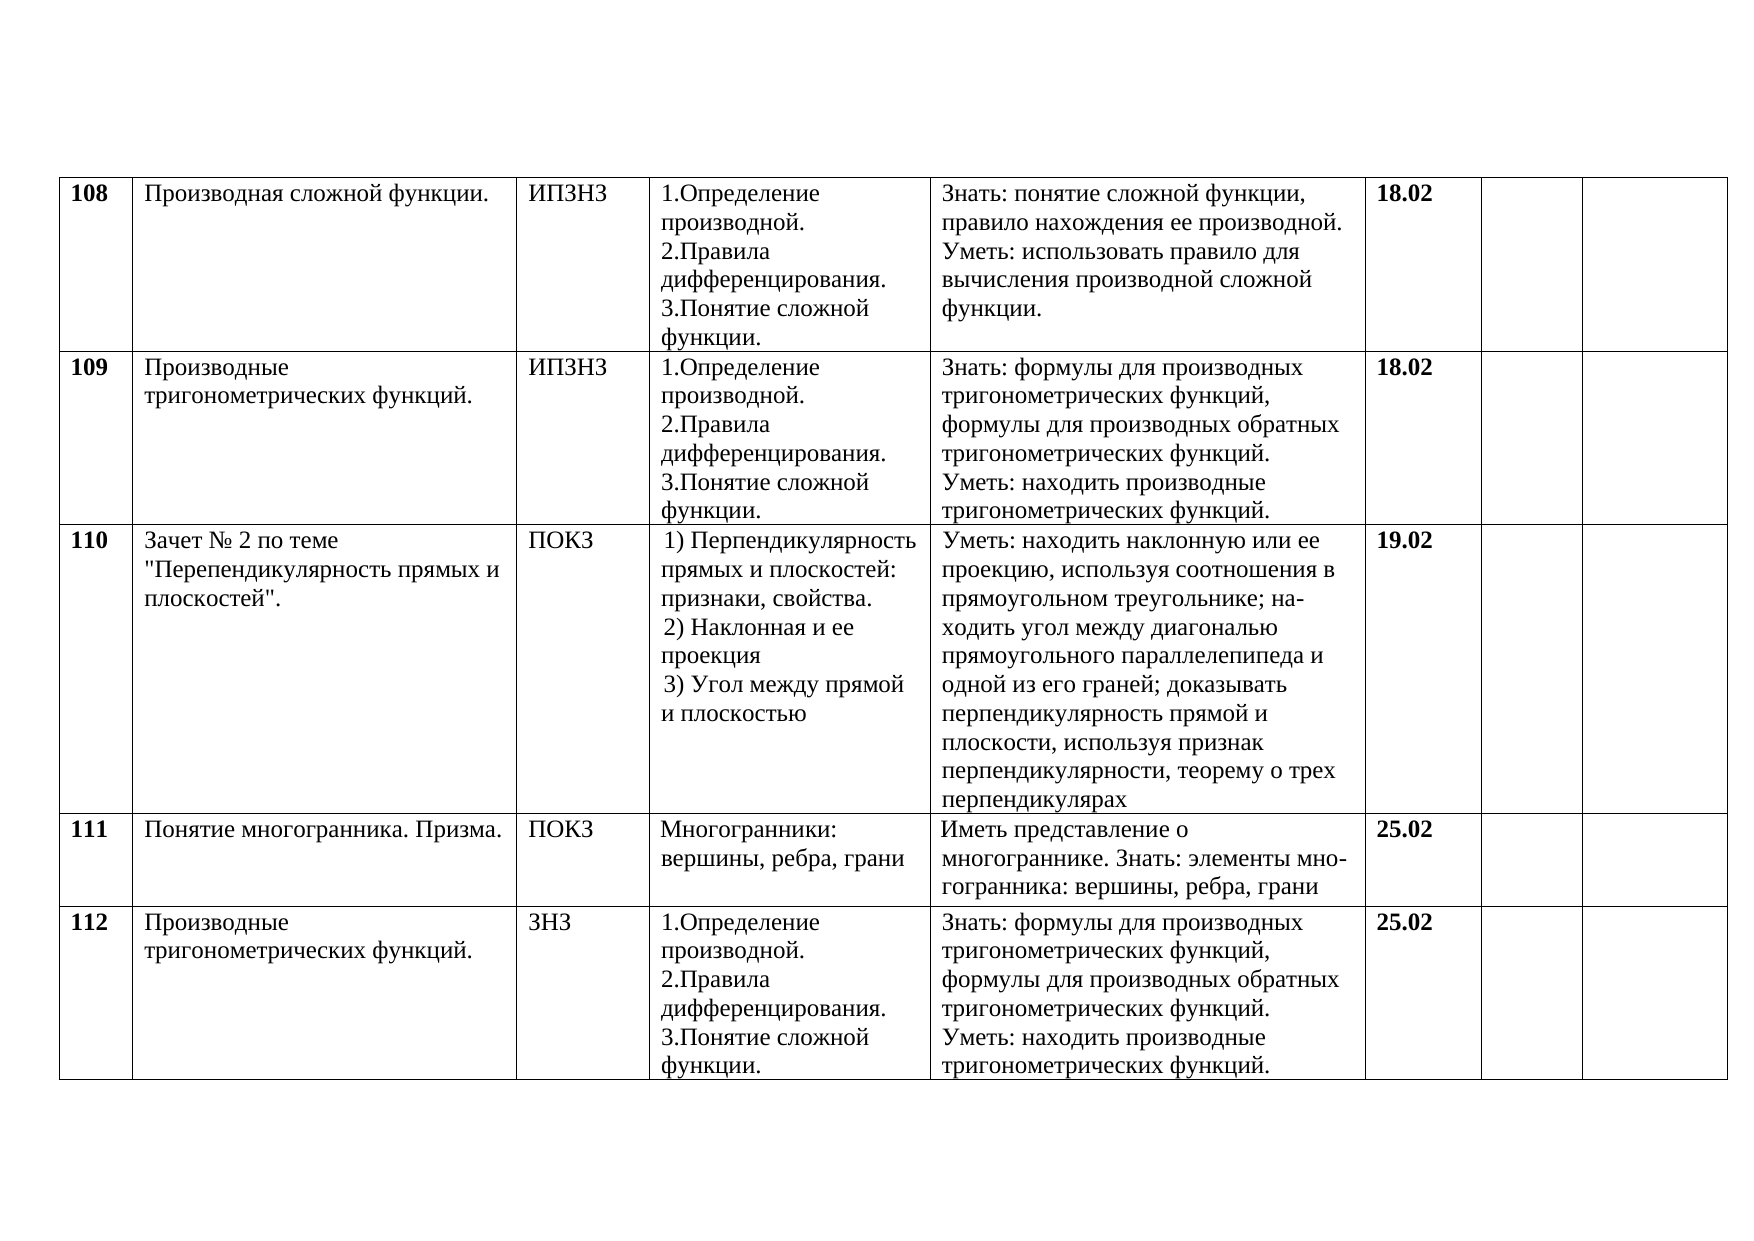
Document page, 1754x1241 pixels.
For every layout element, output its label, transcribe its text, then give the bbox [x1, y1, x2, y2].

table_cell Иметь представление о многограннике. Знать: элементы многогранника: вершины, ребра, грани [931, 814, 1365, 906]
table_cell Зачет № 2 по теме "Перепендикулярность прямых и плоскостей". [133, 525, 516, 813]
table_cell Производная сложной функции. [133, 178, 516, 351]
table_cell 110 [60, 525, 132, 813]
table_cell 19.02 [1366, 525, 1481, 813]
table_cell Знать: понятие сложной функции, правило нахождения ее производной. Уметь: использовать правило для вычисления производной сложной функции. [931, 178, 1365, 351]
table_cell [1583, 178, 1727, 351]
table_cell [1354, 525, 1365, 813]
table_cell [1583, 525, 1727, 813]
table_cell 112 [60, 907, 132, 1079]
table_cell [1482, 525, 1582, 813]
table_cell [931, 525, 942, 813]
table_cell Производные тригонометрических функций. [133, 352, 516, 524]
table_cell ИПЗНЗ [517, 178, 649, 351]
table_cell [133, 907, 516, 1079]
table_cell 25.02 [1366, 907, 1481, 1079]
table_cell 109 [60, 352, 132, 524]
table_cell [1482, 907, 1582, 1079]
table_cell [1583, 907, 1727, 1079]
table_cell 1.Определение производной. 2.Правила дифференцирования. 3.Понятие сложной функции. [650, 178, 930, 351]
table_cell 111 [60, 814, 132, 906]
table_cell 1) Перпендикулярность прямых и плоскостей: признаки, свойства. 2) Наклонная и ее проекция 3) Угол между прямой и плоскостью [650, 525, 930, 813]
table_cell [1482, 178, 1582, 351]
table_cell ПОКЗ [517, 814, 649, 906]
table_cell [1583, 352, 1727, 524]
table_cell Понятие многогранника. Призма. [133, 814, 516, 906]
table_cell [1583, 814, 1727, 906]
table_cell ЗНЗ [517, 907, 649, 1079]
table_cell [1482, 814, 1582, 906]
table_cell ПОКЗ [517, 525, 649, 813]
table_cell 18.02 [1366, 352, 1481, 524]
table_cell ИПЗНЗ [517, 352, 649, 524]
table_cell [1482, 352, 1582, 524]
table_cell 1.Определение производной. 2.Правила дифференцирования. 3.Понятие сложной функции. [650, 352, 930, 524]
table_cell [650, 907, 930, 1079]
table_cell Многогранники: вершины, ребра, грани [650, 814, 930, 906]
table_cell 108 [60, 178, 132, 351]
table_cell 18.02 [1366, 178, 1481, 351]
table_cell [931, 907, 1365, 1079]
table_cell 25.02 [1366, 814, 1481, 906]
